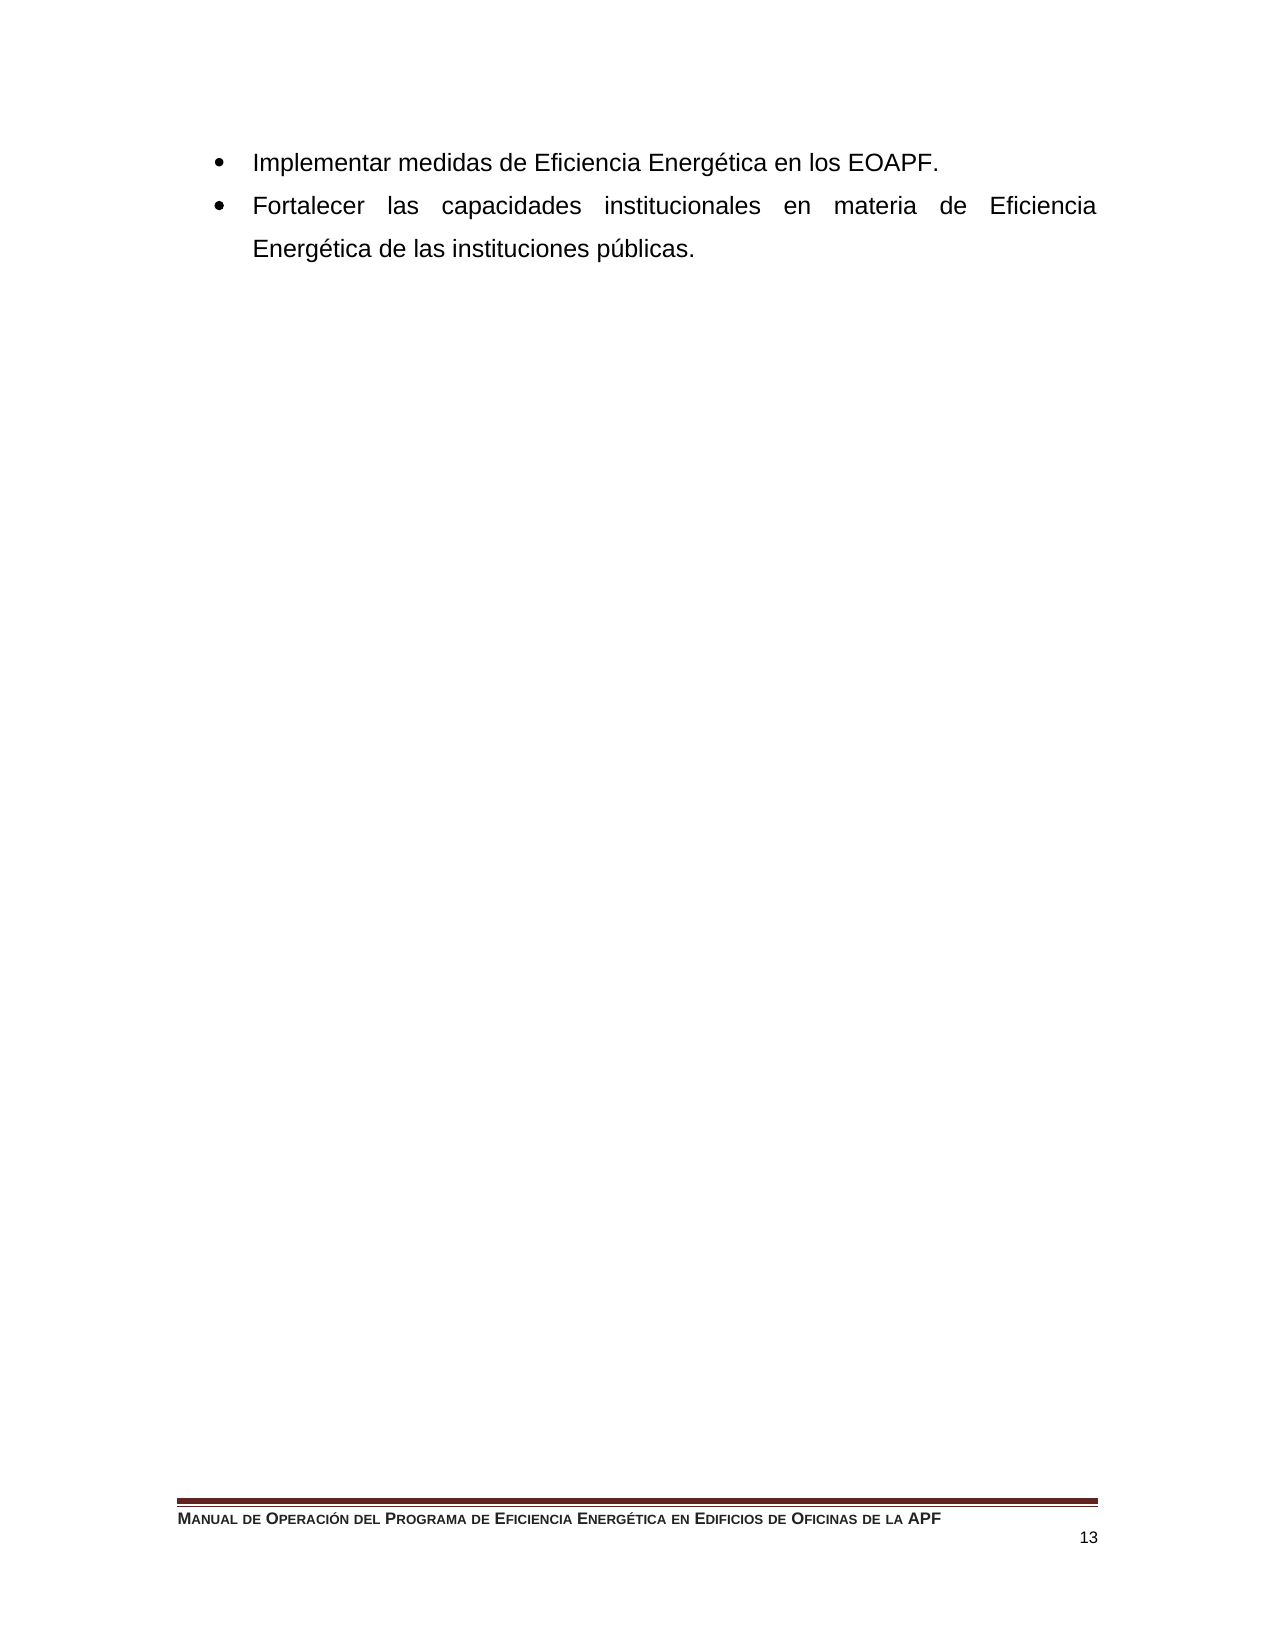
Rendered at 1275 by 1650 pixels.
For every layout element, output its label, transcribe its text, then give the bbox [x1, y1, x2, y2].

list Implementar medidas de Eficiencia Energética en los EOAPF. [215, 148, 1098, 176]
list Fortalecer las capacidades institucionales en materia de Eficiencia Energética de las instituciones públicas. [215, 191, 1098, 263]
